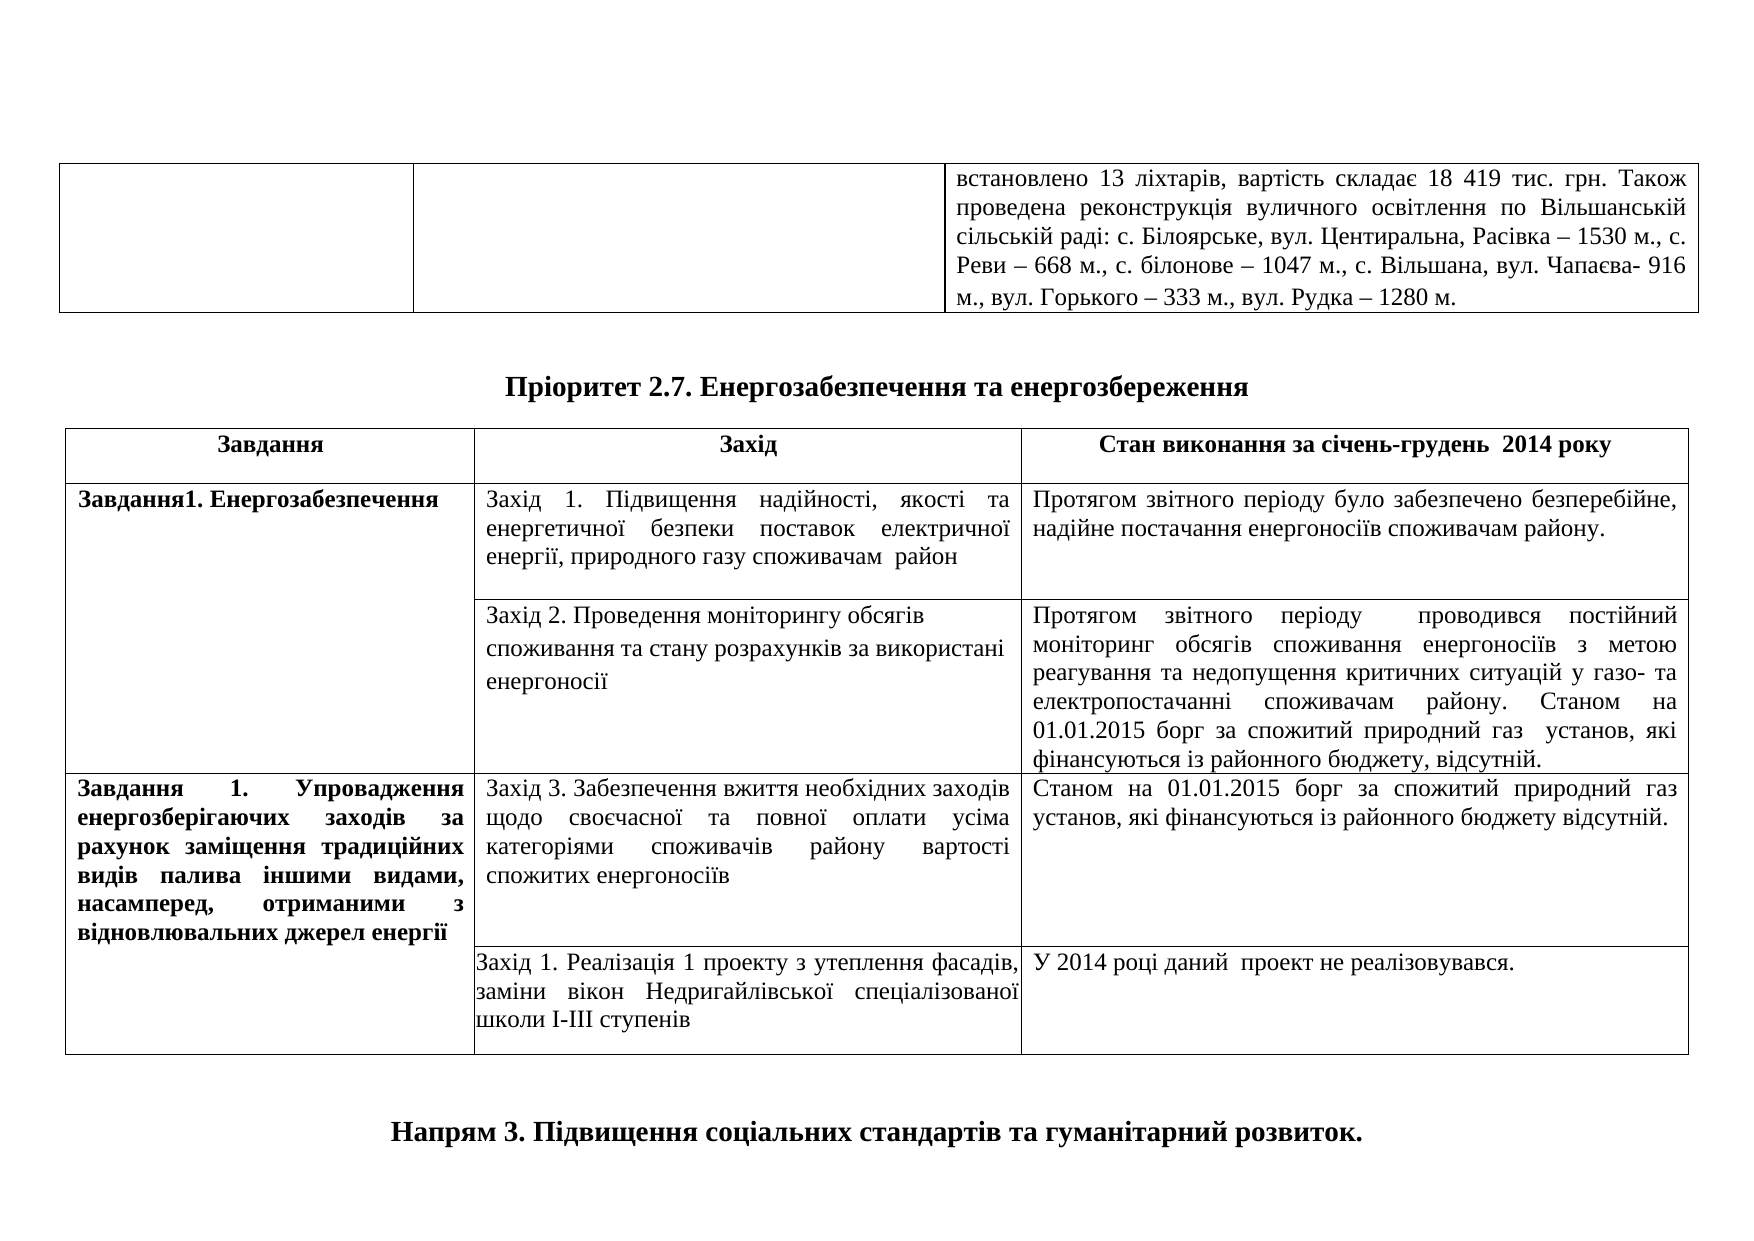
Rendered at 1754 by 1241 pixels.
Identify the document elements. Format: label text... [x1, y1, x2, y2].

table_cell Захід 2. Проведення моніторингу обсягів споживання та стану розрахунків за використані енергоносії [475, 600, 1021, 772]
table_cell У 2014 році даний проект не реалізовувався. [1022, 947, 1688, 1054]
table_cell Завдання 1. Упровадження енергозберігаючих заходів за рахунок заміщення традиційних видів палива іншими видами, насамперед, отриманими з відновлювальних джерел енергії [66, 774, 474, 946]
table_cell Захід 1. Підвищення надійності, якості та енергетичної безпеки поставок електричної енергії, природного газу споживачам район [475, 484, 1021, 599]
table_cell Станом на 01.01.2015 борг за спожитий природний газ установ, які фінансуються із районного бюджету відсутній. [1022, 774, 1688, 946]
table_header Захід [475, 429, 1021, 483]
table_cell Захід 3. Забезпечення вжиття необхідних заходів щодо своєчасної та повної оплати усіма категоріями споживачів району вартості спожитих енергоносіїв [475, 774, 1021, 946]
table_cell Захід 1. Реалізація 1 проекту з утеплення фасадів, заміни вікон Недригайлівської спеціалізованої школи І-ІІІ ступенів [475, 947, 1021, 1054]
text Напрям 3. Підвищення соціальних стандартів та гуманітарний розвиток. [118, 1114, 1636, 1148]
text Пріоритет 2.7. Енергозабезпечення та енергозбереження [118, 369, 1636, 402]
table_cell Протягом звітного періоду було забезпечено безперебійне, надійне постачання енергоносіїв споживачам району. [1022, 484, 1688, 599]
table_cell [66, 946, 474, 1054]
table_cell Протягом звітного періоду проводився постійний моніторинг обсягів споживання енергоносіїв з метою реагування та недопущення критичних ситуацій у газо- та електропостачанні споживачам району. Станом на 01.01.2015 борг за спожитий природний газ установ, які фінансуються із районного бюджету, відсутній. [1022, 600, 1688, 772]
table_header Стан виконання за січень-грудень 2014 року [1022, 429, 1688, 483]
table_header Завдання [66, 429, 474, 483]
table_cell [414, 164, 944, 312]
table_cell Завдання1. Енергозабезпечення [66, 484, 474, 772]
